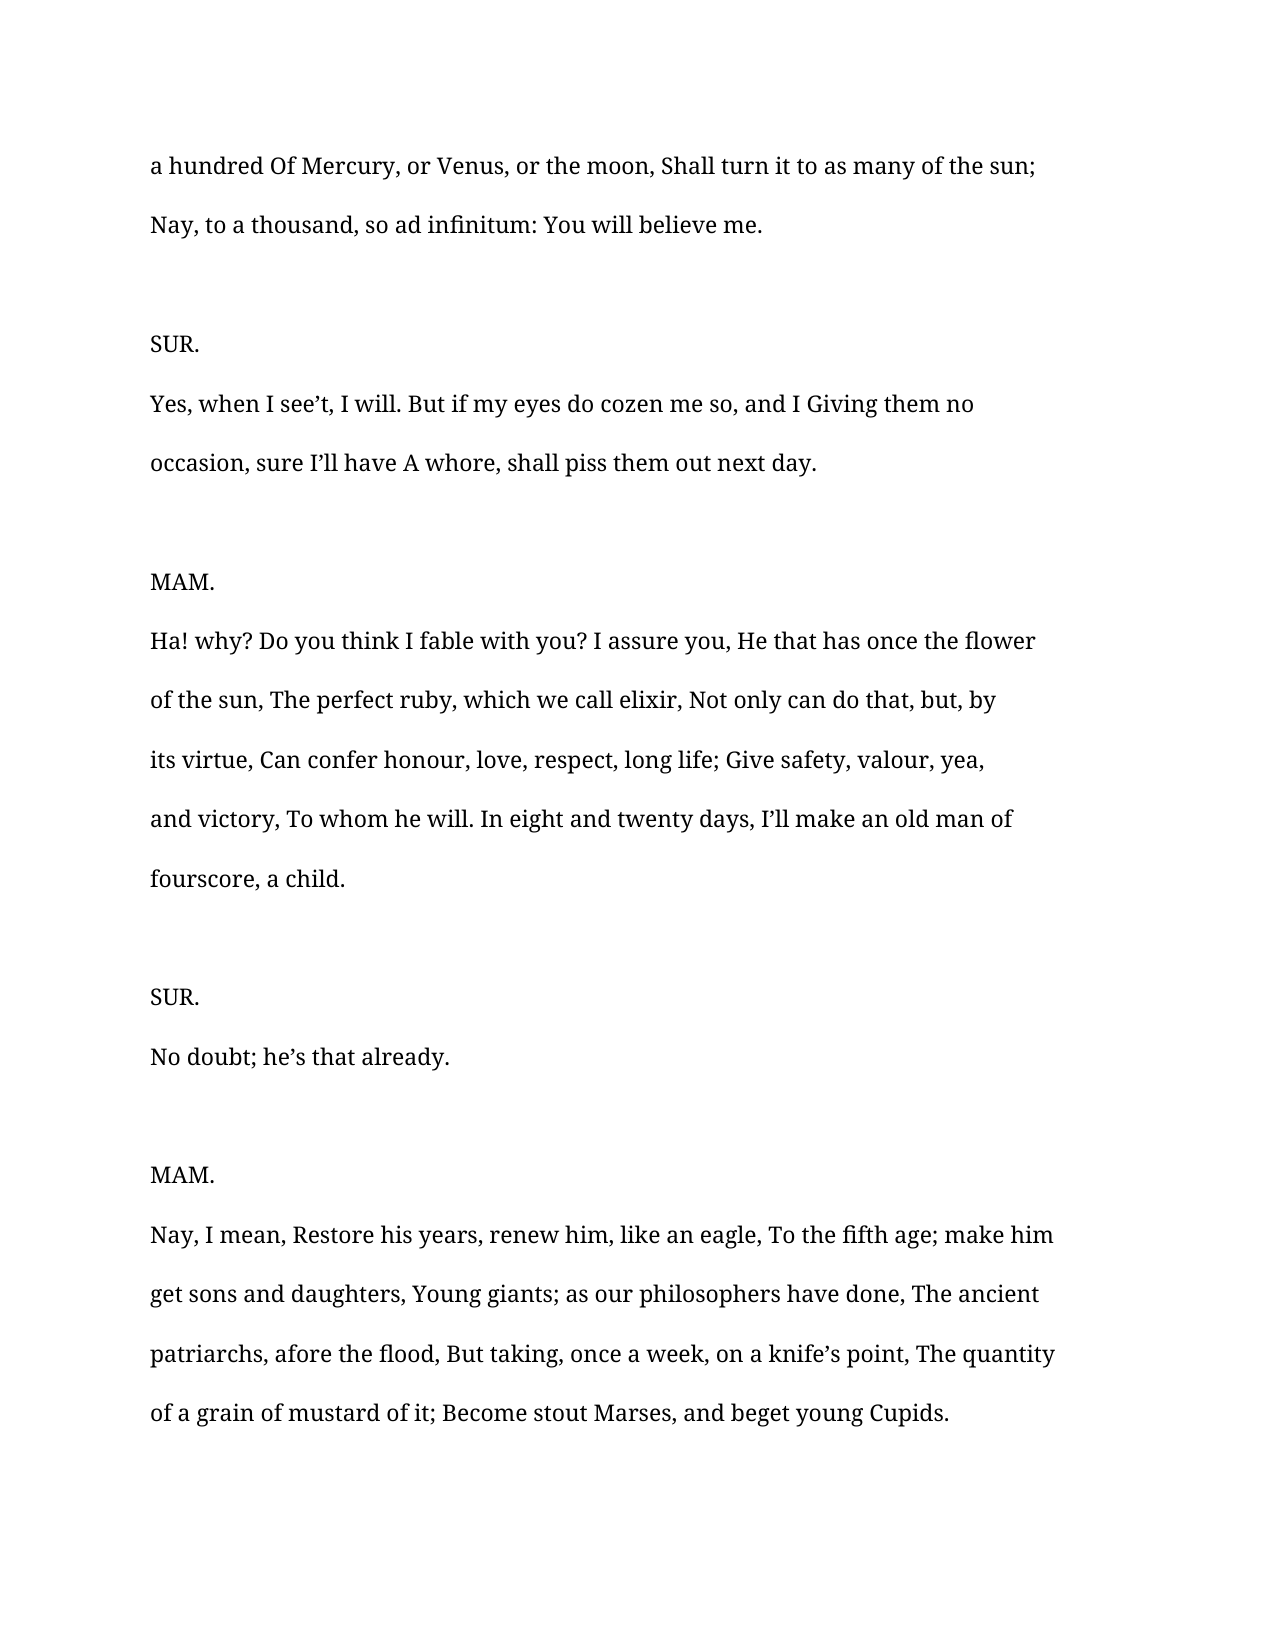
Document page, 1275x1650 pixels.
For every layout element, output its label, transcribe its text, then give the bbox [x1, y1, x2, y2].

text fourscore, a child. [150, 862, 1125, 894]
text Nay, to a thousand, so ad infinitum: You will believe me. [150, 209, 1125, 241]
text of the sun, The perfect ruby, which we call elixir, Not only can do that, but, by [150, 684, 1125, 716]
text its virtue, Can confer honour, love, respect, long life; Give safety, valour, yea, [150, 744, 1125, 775]
text a hundred Of Mercury, or Venus, or the moon, Shall turn it to as many of the sun; [150, 150, 1125, 181]
text Nay, I mean, Restore his years, renew him, like an eagle, To the fifth age; make him [150, 1219, 1125, 1250]
text Ha! why? Do you think I fable with you? I assure you, He that has once the flower [150, 625, 1125, 656]
text patriarchs, afore the flood, But taking, once a week, on a knife’s point, The quantity [150, 1337, 1125, 1369]
text of a grain of mustard of it; Become stout Marses, and beget young Cupids. [150, 1397, 1125, 1428]
text MAM. [150, 566, 1125, 597]
text get sons and daughters, Young giants; as our philosophers have done, The ancient [150, 1278, 1125, 1309]
text occasion, sure I’ll have A whore, shall piss them out next day. [150, 447, 1125, 478]
text SUR. [150, 328, 1125, 359]
text SUR. [150, 981, 1125, 1012]
text No doubt; he’s that already. [150, 1041, 1125, 1072]
text and victory, To whom he will. In eight and twenty days, I’ll make an old man of [150, 803, 1125, 834]
text Yes, when I see’t, I will. But if my eyes do cozen me so, and I Giving them no [150, 387, 1125, 419]
text MAM. [150, 1159, 1125, 1191]
